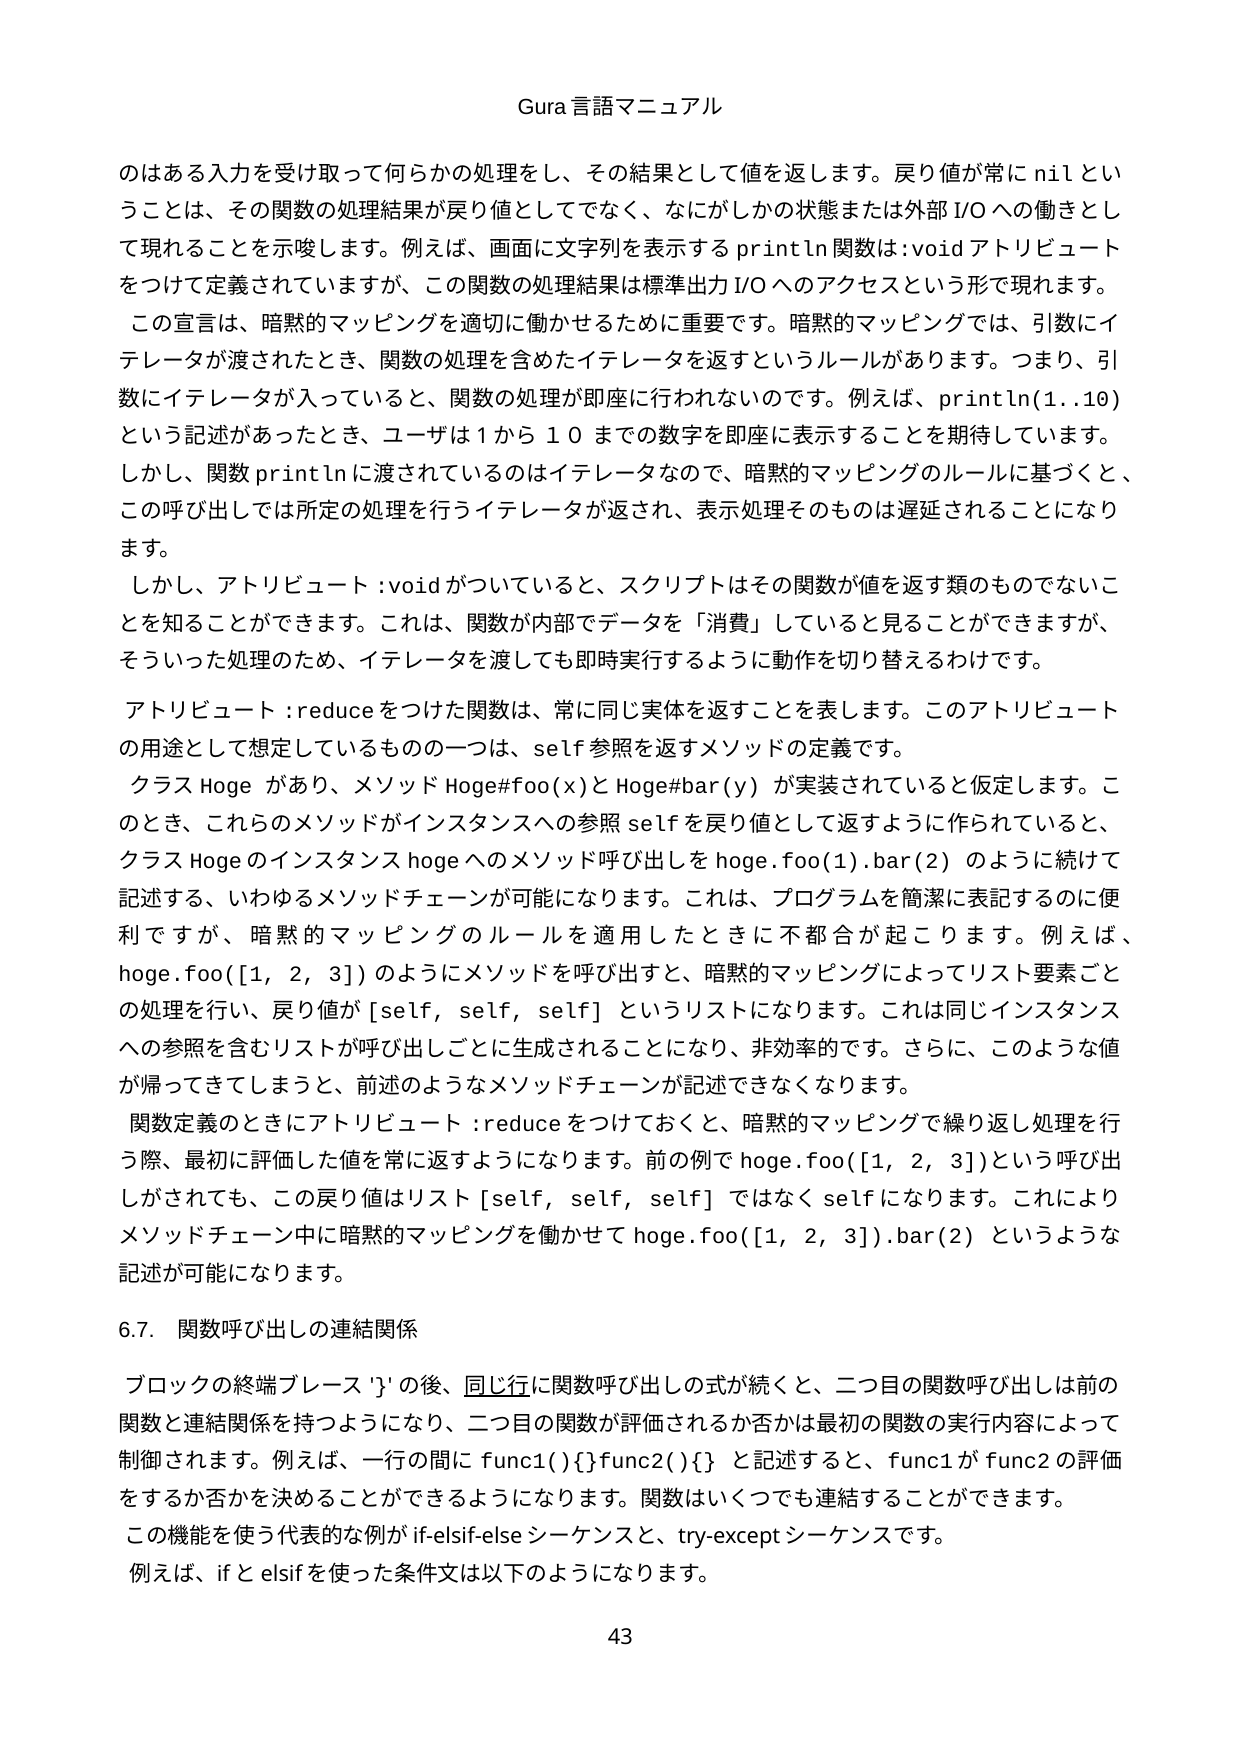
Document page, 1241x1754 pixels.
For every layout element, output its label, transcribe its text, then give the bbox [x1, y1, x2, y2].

text アトリビュート :reduceをつけた関数は、常に同じ実体を返すことを表します。このアトリビュートの用途として想定しているものの一つは、self参照を返すメソッドの定義です。 [118, 691, 1122, 766]
text この機能を使う代表的な例がif-elsif-elseシーケンスと、try-exceptシーケンスです。 [118, 1516, 1122, 1553]
text この宣言は、暗黙的マッピングを適切に働かせるために重要です。暗黙的マッピングでは、引数にイテレータが渡されたとき、関数の処理を含めたイテレータを返すというルールがあります。つまり、引数にイテレータが入っていると、関数の処理が即座に行われないのです。例えば、println(1..10) という記述があったとき、ユーザは1から １０ までの数字を即座に表示することを期待しています。しかし、関数printlnに渡されているのはイテレータなので、暗黙的マッピングのルールに基づくと、この呼び出しでは所定の処理を行うイテレータが返され、表示処理そのものは遅延されることになります。 [118, 303, 1122, 566]
text しかし、アトリビュート :voidがついていると、スクリプトはその関数が値を返す類のものでないことを知ることができます。これは、関数が内部でデータを「消費」していると見ることができますが、そういった処理のため、イテレータを渡しても即時実行するように動作を切り替えるわけです。 [118, 566, 1122, 678]
text 関数呼び出しの連結関係 [118, 1309, 1122, 1347]
text ブロックの終端ブレース '}' の後、同じ行に関数呼び出しの式が続くと、二つ目の関数呼び出しは前の関数と連結関係を持つようになり、二つ目の関数が評価されるか否かは最初の関数の実行内容によって制御されます。例えば、一行の間にfunc1(){}func2(){} と記述すると、func1がfunc2の評価をするか否かを決めることができるようになります。関数はいくつでも連結することができます。 [118, 1366, 1122, 1516]
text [118, 153, 1122, 303]
text 例えば、ifとelsifを使った条件文は以下のようになります。 [118, 1553, 1122, 1591]
text 関数定義のときにアトリビュート :reduceをつけておくと、暗黙的マッピングで繰り返し処理を行う際、最初に評価した値を常に返すようになります。前の例でhoge.foo([1, 2, 3])という呼び出しがされても、この戻り値はリスト [self, self, self] ではなくselfになります。これにより、メソッドチェーン中に暗黙的マッピングを働かせてhoge.foo([1, 2, 3]).bar(2) というような記述が可能になります。 [118, 1103, 1122, 1291]
text クラス Hoge があり、メソッドHoge#foo(x)とHoge#bar(y) が実装されていると仮定します。このとき、これらのメソッドがインスタンスへの参照selfを戻り値として返すように作られていると、クラスHogeのインスタンスhogeへのメソッド呼び出しをhoge.foo(1).bar(2) のように続けて記述する、いわゆるメソッドチェーンが可能になります。これは、プログラムを簡潔に表記するのに便利ですが、暗黙的マッピングのルールを適用したときに不都合が起こります。例えば、hoge.foo([1, 2, 3]) のようにメソッドを呼び出すと、暗黙的マッピングによってリスト要素ごとの処理を行い、戻り値が [self, self, self] というリストになります。これは同じインスタンスへの参照を含むリストが呼び出しごとに生成されることになり、非効率的です。さらに、このような値が帰ってきてしまうと、前述のようなメソッドチェーンが記述できなくなります。 [118, 766, 1122, 1103]
